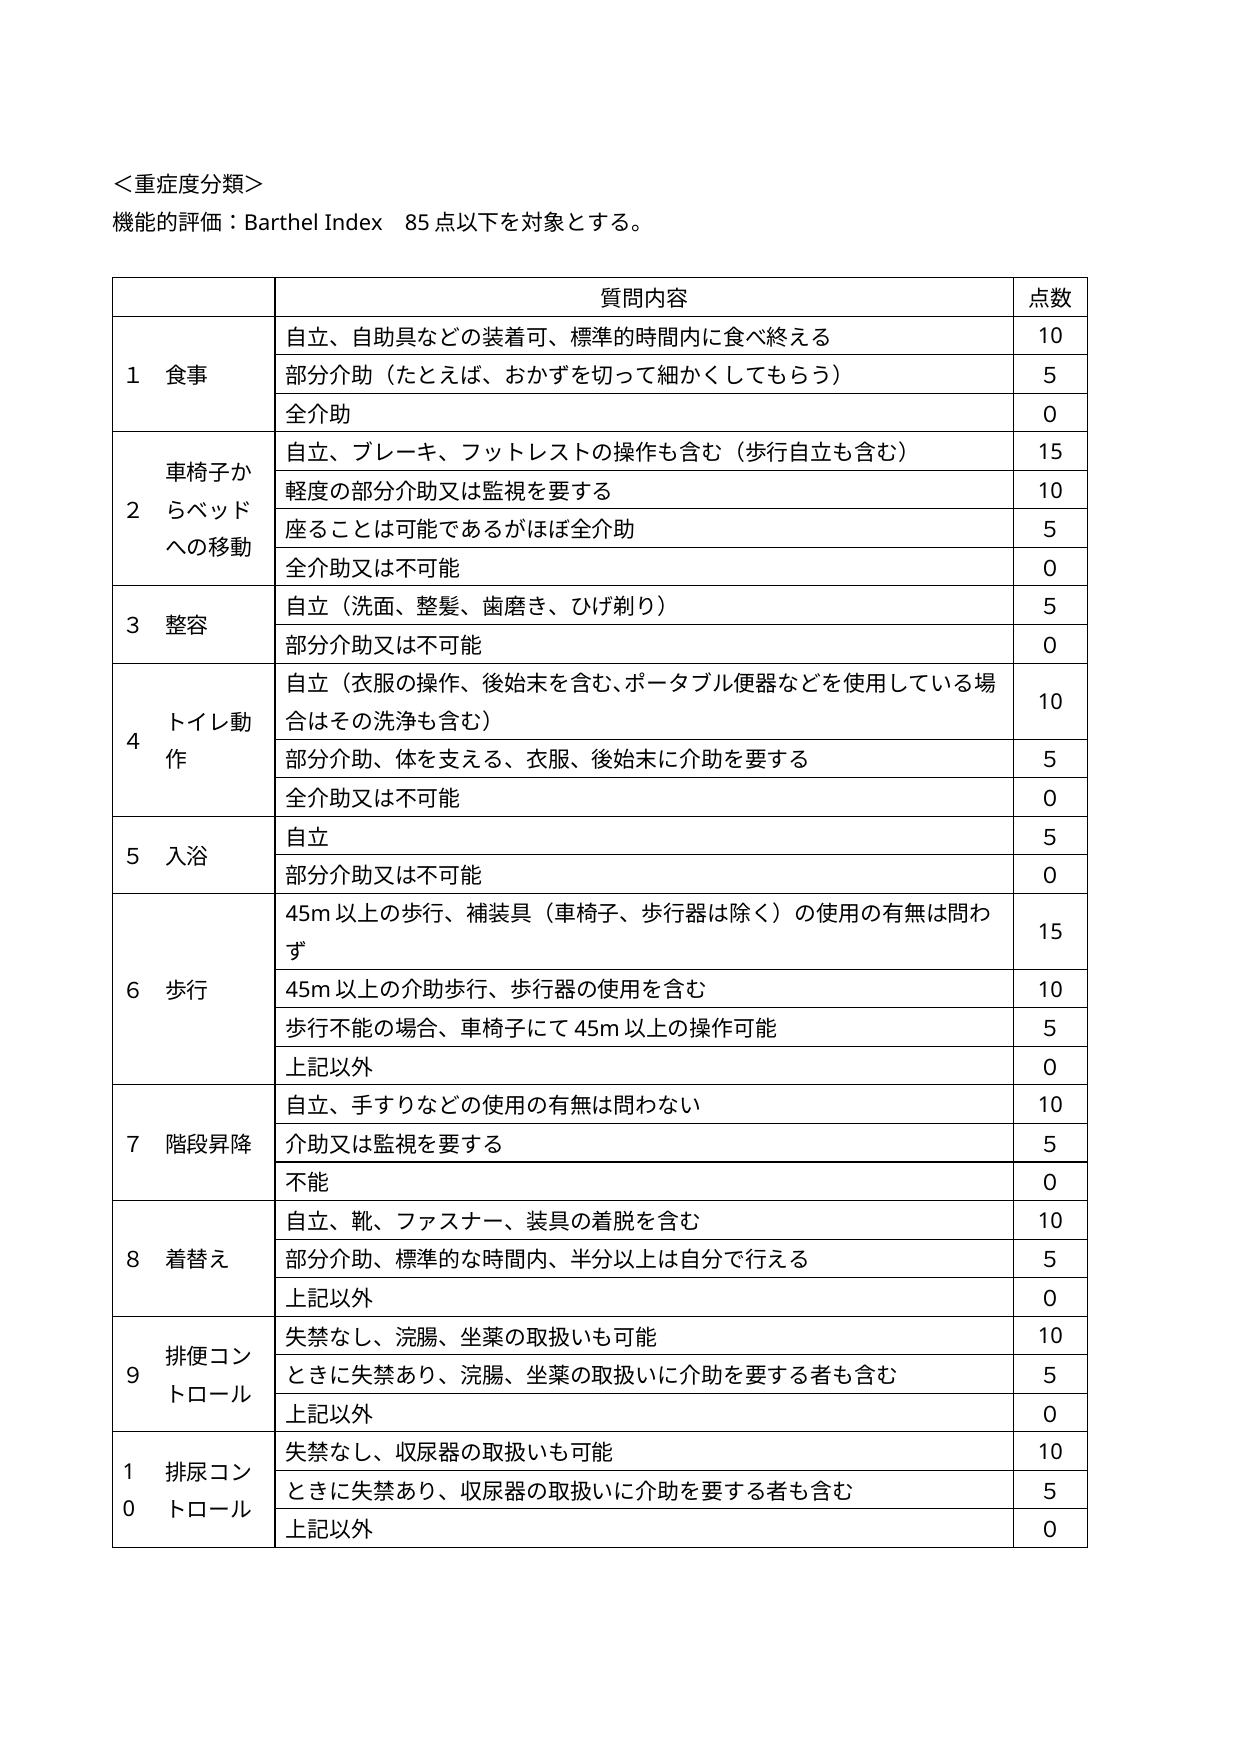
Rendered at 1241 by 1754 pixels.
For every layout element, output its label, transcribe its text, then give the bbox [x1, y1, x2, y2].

table_cell 部分介助、体を支える、衣服、後始末に介助を要する [276, 740, 1013, 777]
table_cell 10 [1014, 471, 1087, 508]
table_cell 10 [1014, 1085, 1087, 1123]
text 機能的評価：Barthel Index 85点以下を対象とする。 [112, 202, 1128, 239]
table_cell 自立（洗面、整髪、歯磨き、ひげ剃り） [276, 586, 1013, 624]
table_cell ５ [1014, 509, 1087, 547]
table_cell 全介助又は不可能 [276, 548, 1013, 585]
table_cell ５ [1014, 817, 1087, 854]
table_cell 上記以外 [276, 1278, 1013, 1316]
table_cell 全介助 [276, 394, 1013, 431]
table_cell 10 [1014, 664, 1087, 738]
table_cell トイレ動作 [155, 664, 274, 816]
table_cell 自立（衣服の操作、後始末を含む､ポータブル便器などを使用している場合はその洗浄も含む） [276, 664, 1013, 738]
table_cell 10 [1014, 1201, 1087, 1238]
table_cell ０ [1014, 778, 1087, 816]
table_cell 上記以外 [276, 1394, 1013, 1431]
table_cell 歩行 [155, 894, 274, 1084]
table_cell ０ [1014, 855, 1087, 893]
table_cell 全介助又は不可能 [276, 778, 1013, 816]
table_cell ときに失禁あり、浣腸、坐薬の取扱いに介助を要する者も含む [276, 1355, 1013, 1393]
table_cell 上記以外 [276, 1509, 1013, 1547]
table_header 点数 [1014, 278, 1087, 316]
table_cell 不能 [276, 1163, 1013, 1200]
table_cell 食事 [155, 317, 274, 431]
table_cell ０ [1014, 1047, 1087, 1084]
table_cell ０ [1014, 1163, 1087, 1200]
table_cell 歩行不能の場合、車椅子にて45m以上の操作可能 [276, 1008, 1013, 1046]
table_cell 45m以上の歩行、補装具（車椅子、歩行器は除く）の使用の有無は問わず [276, 894, 1013, 969]
table_cell ５ [1014, 1008, 1087, 1046]
table_cell 15 [1014, 894, 1087, 969]
table_cell ０ [1014, 1278, 1087, 1316]
table_cell ５ [113, 817, 154, 893]
table_header [113, 278, 274, 316]
table_cell ５ [1014, 1124, 1087, 1161]
table_header 質問内容 [276, 278, 1013, 316]
table_cell ときに失禁あり、収尿器の取扱いに介助を要する者も含む [276, 1471, 1013, 1508]
table_cell ０ [1014, 1509, 1087, 1547]
table_cell ５ [1014, 586, 1087, 624]
table_cell 10 [1014, 317, 1087, 354]
table_cell １ [113, 317, 154, 431]
table_cell 部分介助、標準的な時間内、半分以上は自分で行える [276, 1240, 1013, 1277]
table_cell ８ [113, 1201, 154, 1316]
table_cell ５ [1014, 1355, 1087, 1393]
table_cell ６ [113, 894, 154, 1084]
table_cell 10 [113, 1432, 154, 1547]
table_cell ０ [1014, 394, 1087, 431]
table_cell 整容 [155, 586, 274, 662]
table_cell 自立、手すりなどの使用の有無は問わない [276, 1085, 1013, 1123]
table_cell 上記以外 [276, 1047, 1013, 1084]
table_cell 部分介助又は不可能 [276, 625, 1013, 662]
table_cell 15 [1014, 432, 1087, 470]
table_cell ７ [113, 1085, 154, 1200]
table_cell 部分介助（たとえば、おかずを切って細かくしてもらう） [276, 355, 1013, 393]
table_cell 10 [1014, 1317, 1087, 1354]
table_cell 階段昇降 [155, 1085, 274, 1200]
table_cell 車椅子からベッドへの移動 [155, 432, 274, 585]
table_cell ５ [1014, 740, 1087, 777]
table_cell ３ [113, 586, 154, 662]
table_cell ９ [113, 1317, 154, 1431]
table_cell 入浴 [155, 817, 274, 893]
table_cell 部分介助又は不可能 [276, 855, 1013, 893]
table_cell 自立、靴、ファスナー、装具の着脱を含む [276, 1201, 1013, 1238]
table_cell 失禁なし、収尿器の取扱いも可能 [276, 1432, 1013, 1470]
table_cell ２ [113, 432, 154, 585]
text ＜重症度分類＞ [112, 164, 1128, 202]
table_cell 10 [1014, 1432, 1087, 1470]
table_cell 自立 [276, 817, 1013, 854]
table_cell 着替え [155, 1201, 274, 1316]
table_cell 自立、ブレーキ、フットレストの操作も含む（歩行自立も含む） [276, 432, 1013, 470]
table_cell 軽度の部分介助又は監視を要する [276, 471, 1013, 508]
table_cell 10 [1014, 970, 1087, 1007]
table_cell ０ [1014, 1394, 1087, 1431]
table_cell 排尿コントロール [155, 1432, 274, 1547]
table_cell ４ [113, 664, 154, 816]
table_cell ０ [1014, 548, 1087, 585]
table_cell ５ [1014, 1471, 1087, 1508]
table_cell 座ることは可能であるがほぼ全介助 [276, 509, 1013, 547]
table_cell 介助又は監視を要する [276, 1124, 1013, 1161]
table_cell 排便コントロール [155, 1317, 274, 1431]
table_cell ０ [1014, 625, 1087, 662]
table_cell ５ [1014, 355, 1087, 393]
table_cell ５ [1014, 1240, 1087, 1277]
table_cell 45m以上の介助歩行、歩行器の使用を含む [276, 970, 1013, 1007]
table_cell 失禁なし、浣腸、坐薬の取扱いも可能 [276, 1317, 1013, 1354]
table_cell 自立、自助具などの装着可、標準的時間内に食べ終える [276, 317, 1013, 354]
